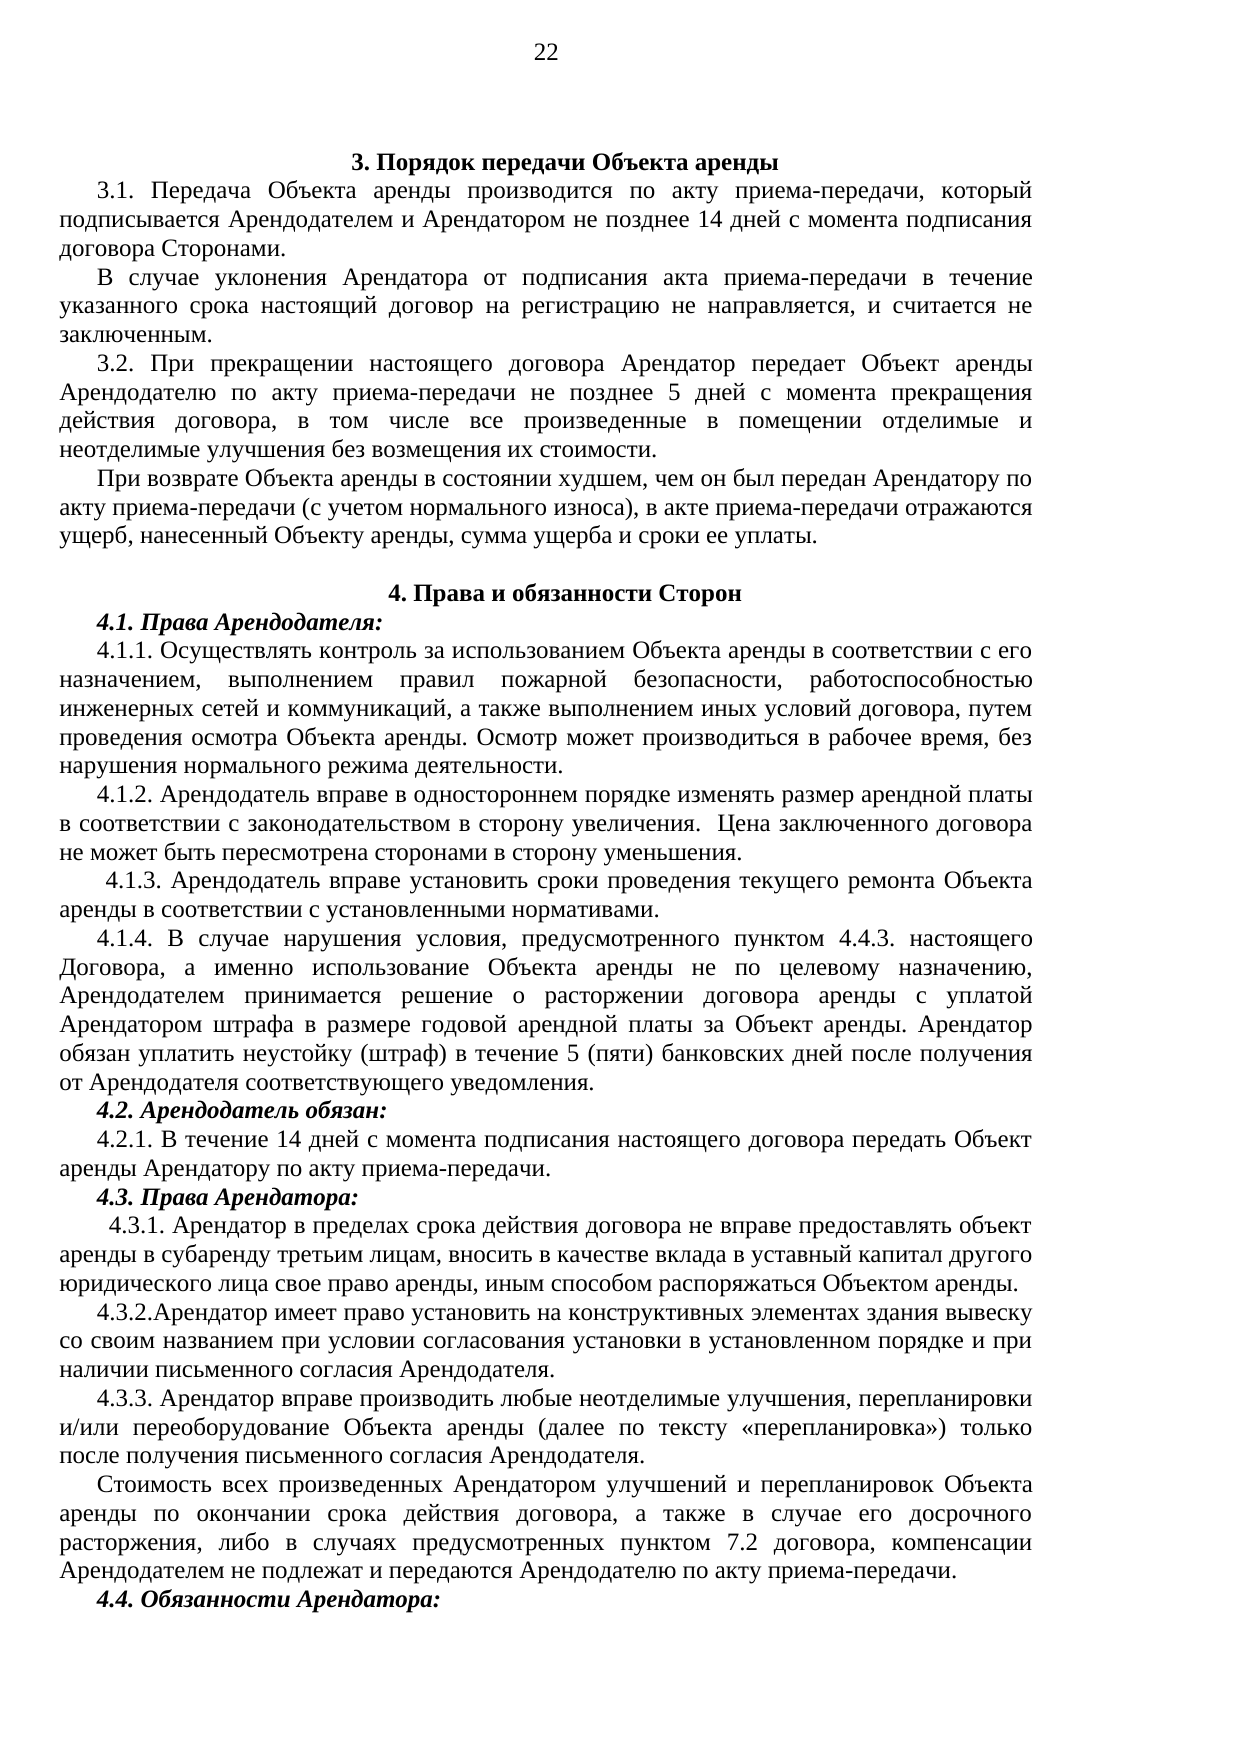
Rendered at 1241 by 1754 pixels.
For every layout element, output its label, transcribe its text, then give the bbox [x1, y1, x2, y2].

text 4.3.2.Арендатор имеет право установить на конструктивных элементах здания вывеску со своим названием при условии согласования установки в установленном порядке и при наличии письменного согласия Арендодателя. [59, 1297, 1033, 1383]
text Стоимость всех произведенных Арендатором улучшений и перепланировок Объекта аренды по окончании срока действия договора, а также в случае его досрочного расторжения, либо в случаях предусмотренных пунктом 7.2 договора, компенсации Арендодателем не подлежат и передаются Арендодателю по акту приема-передачи. [59, 1469, 1033, 1584]
text В случае уклонения Арендатора от подписания акта приема-передачи в течение указанного срока настоящий договор на регистрацию не направляется, и считается не заключенным. [59, 262, 1033, 348]
text 4.1.4. В случае нарушения условия, предусмотренного пунктом 4.4.3. настоящего Договора, а именно использование Объекта аренды не по целевому назначению, Арендодателем принимается решение о расторжении договора аренды с уплатой Арендатором штрафа в размере годовой арендной платы за Объект аренды. Арендатор обязан уплатить неустойку (штраф) в течение 5 (пяти) банковских дней после получения от Арендодателя соответствующего уведомления. [59, 923, 1033, 1096]
text 4.4. Обязанности Арендатора: [59, 1584, 1033, 1613]
text 3.1. Передача Объекта аренды производится по акту приема-передачи, который подписывается Арендодателем и Арендатором не позднее 14 дней с момента подписания договора Сторонами. [59, 176, 1033, 262]
text 4.3.3. Арендатор вправе производить любые неотделимые улучшения, перепланировки и/или переоборудование Объекта аренды (далее по тексту «перепланировка») только после получения письменного согласия Арендодателя. [59, 1383, 1033, 1469]
text 4. Права и обязанности Сторон [59, 578, 1033, 607]
text 3. Порядок передачи Объекта аренды [59, 147, 1033, 176]
text 4.2.1. В течение 14 дней с момента подписания настоящего договора передать Объект аренды Арендатору по акту приема-передачи. [59, 1124, 1033, 1182]
text При возврате Объекта аренды в состоянии худшем, чем он был передан Арендатору по акту приема-передачи (с учетом нормального износа), в акте приема-передачи отражаются ущерб, нанесенный Объекту аренды, сумма ущерба и сроки ее уплаты. [59, 463, 1033, 549]
text 4.3. Права Арендатора: [59, 1182, 1033, 1211]
text 4.1. Права Арендодателя: [59, 607, 1033, 636]
text 4.1.2. Арендодатель вправе в одностороннем порядке изменять размер арендной платы в соответствии с законодательством в сторону увеличения. Цена заключенного договора не может быть пересмотрена сторонами в сторону уменьшения. [59, 779, 1033, 866]
text 4.1.1. Осуществлять контроль за использованием Объекта аренды в соответствии с его назначением, выполнением правил пожарной безопасности, работоспособностью инженерных сетей и коммуникаций, а также выполнением иных условий договора, путем проведения осмотра Объекта аренды. Осмотр может производиться в рабочее время, без нарушения нормального режима деятельности. [59, 636, 1033, 779]
text 4.2. Арендодатель обязан: [59, 1096, 1033, 1124]
text 4.1.3. Арендодатель вправе установить сроки проведения текущего ремонта Объекта аренды в соответствии с установленными нормативами. [59, 866, 1033, 923]
text 3.2. При прекращении настоящего договора Арендатор передает Объект аренды Арендодателю по акту приема-передачи не позднее 5 дней с момента прекращения действия договора, в том числе все произведенные в помещении отделимые и неотделимые улучшения без возмещения их стоимости. [59, 348, 1033, 463]
text 4.3.1. Арендатор в пределах срока действия договора не вправе предоставлять объект аренды в субаренду третьим лицам, вносить в качестве вклада в уставный капитал другого юридического лица свое право аренды, иным способом распоряжаться Объектом аренды. [59, 1211, 1033, 1297]
